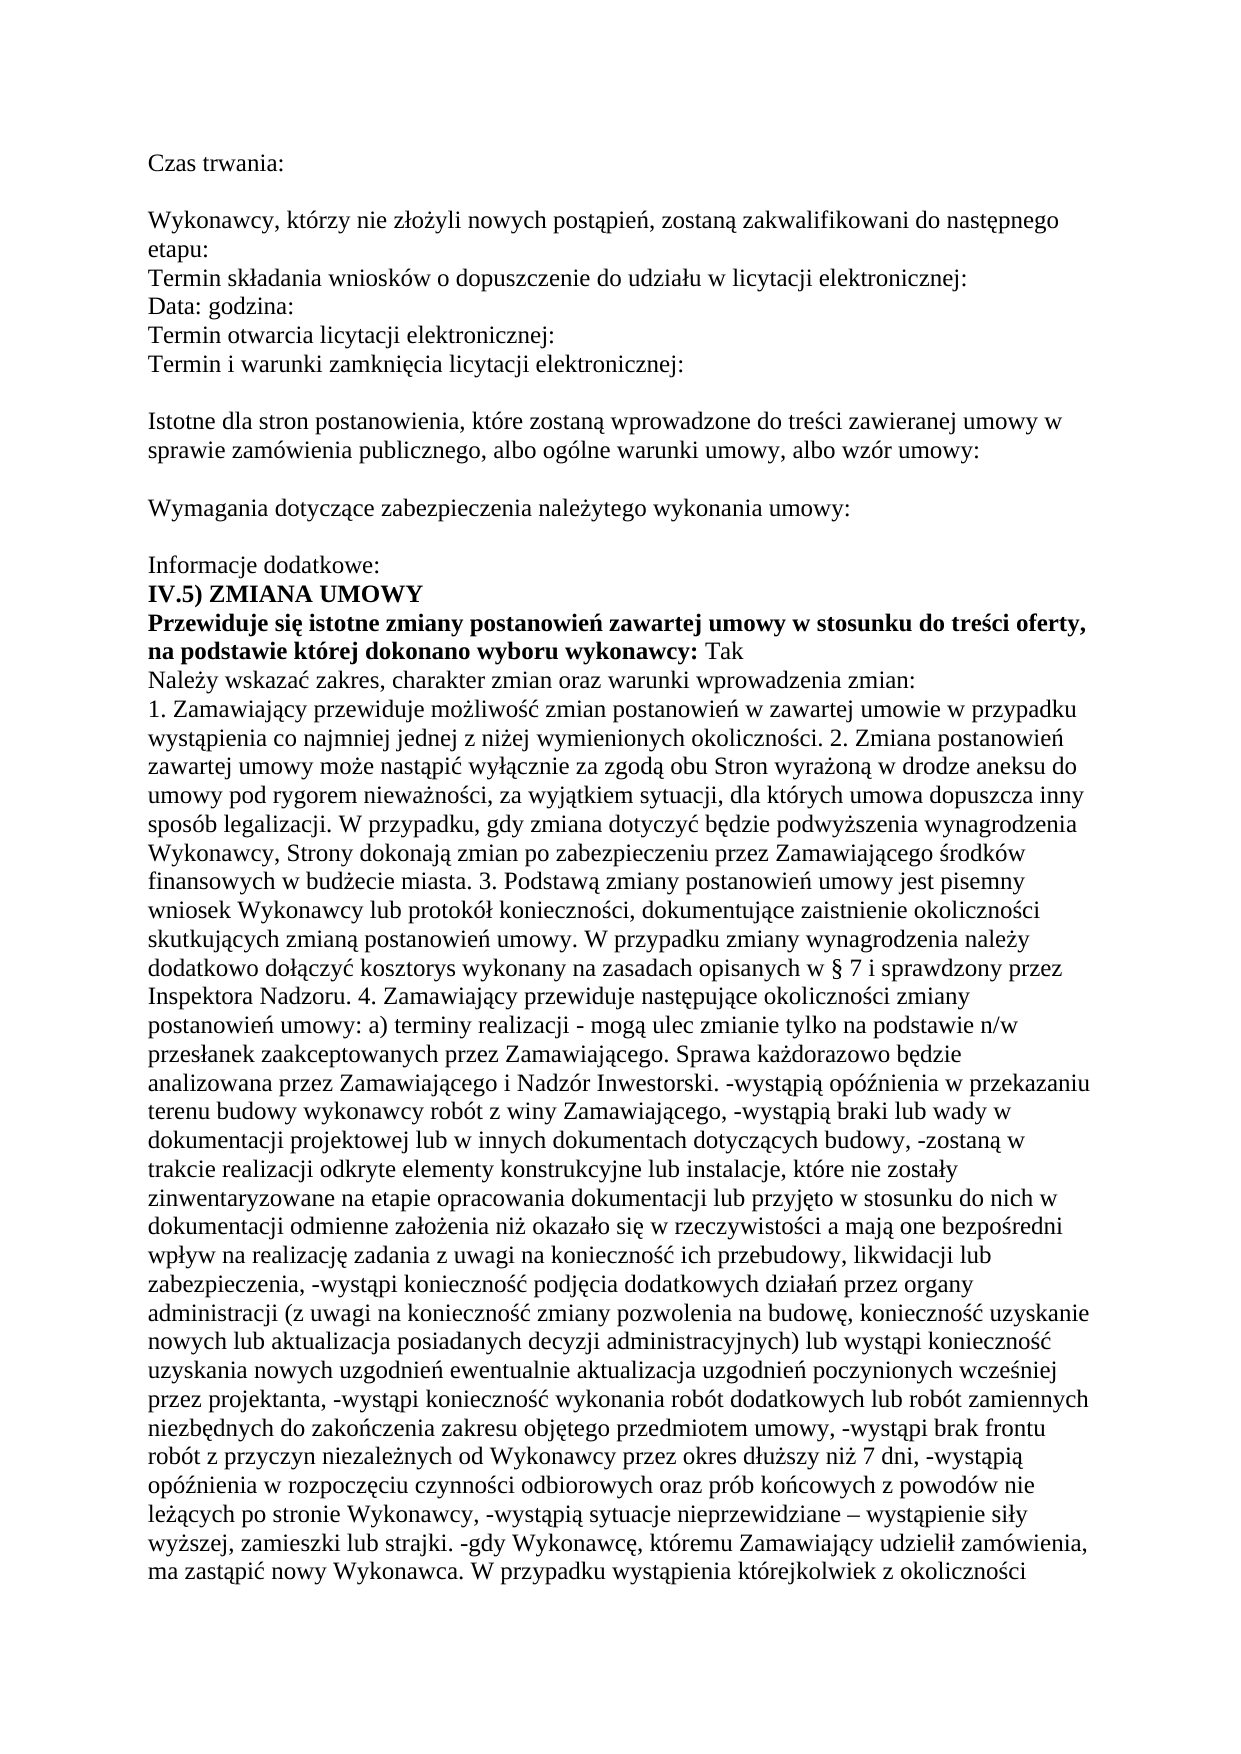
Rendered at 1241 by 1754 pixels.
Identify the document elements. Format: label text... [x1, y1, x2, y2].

text Wymagania dotyczące zabezpieczenia należytego wykonania umowy: [148, 464, 1093, 521]
text Termin i warunki zamknięcia licytacji elektronicznej: [148, 349, 1093, 378]
text Informacje dodatkowe: [148, 521, 1093, 579]
text Istotne dla stron postanowienia, które zostaną wprowadzone do treści zawieranej umowy w sprawie zamówienia publicznego, albo ogólne warunki umowy, albo wzór umowy: [148, 378, 1093, 464]
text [148, 579, 1093, 1585]
text Termin składania wniosków o dopuszczenie do udziału w licytacji elektronicznej: Data: godzina: Termin otwarcia licytacji elektronicznej: [148, 263, 1093, 349]
text Czas trwania: Wykonawcy, którzy nie złożyli nowych postąpień, zostaną zakwalifikowani do następnego etapu: [148, 148, 1093, 263]
